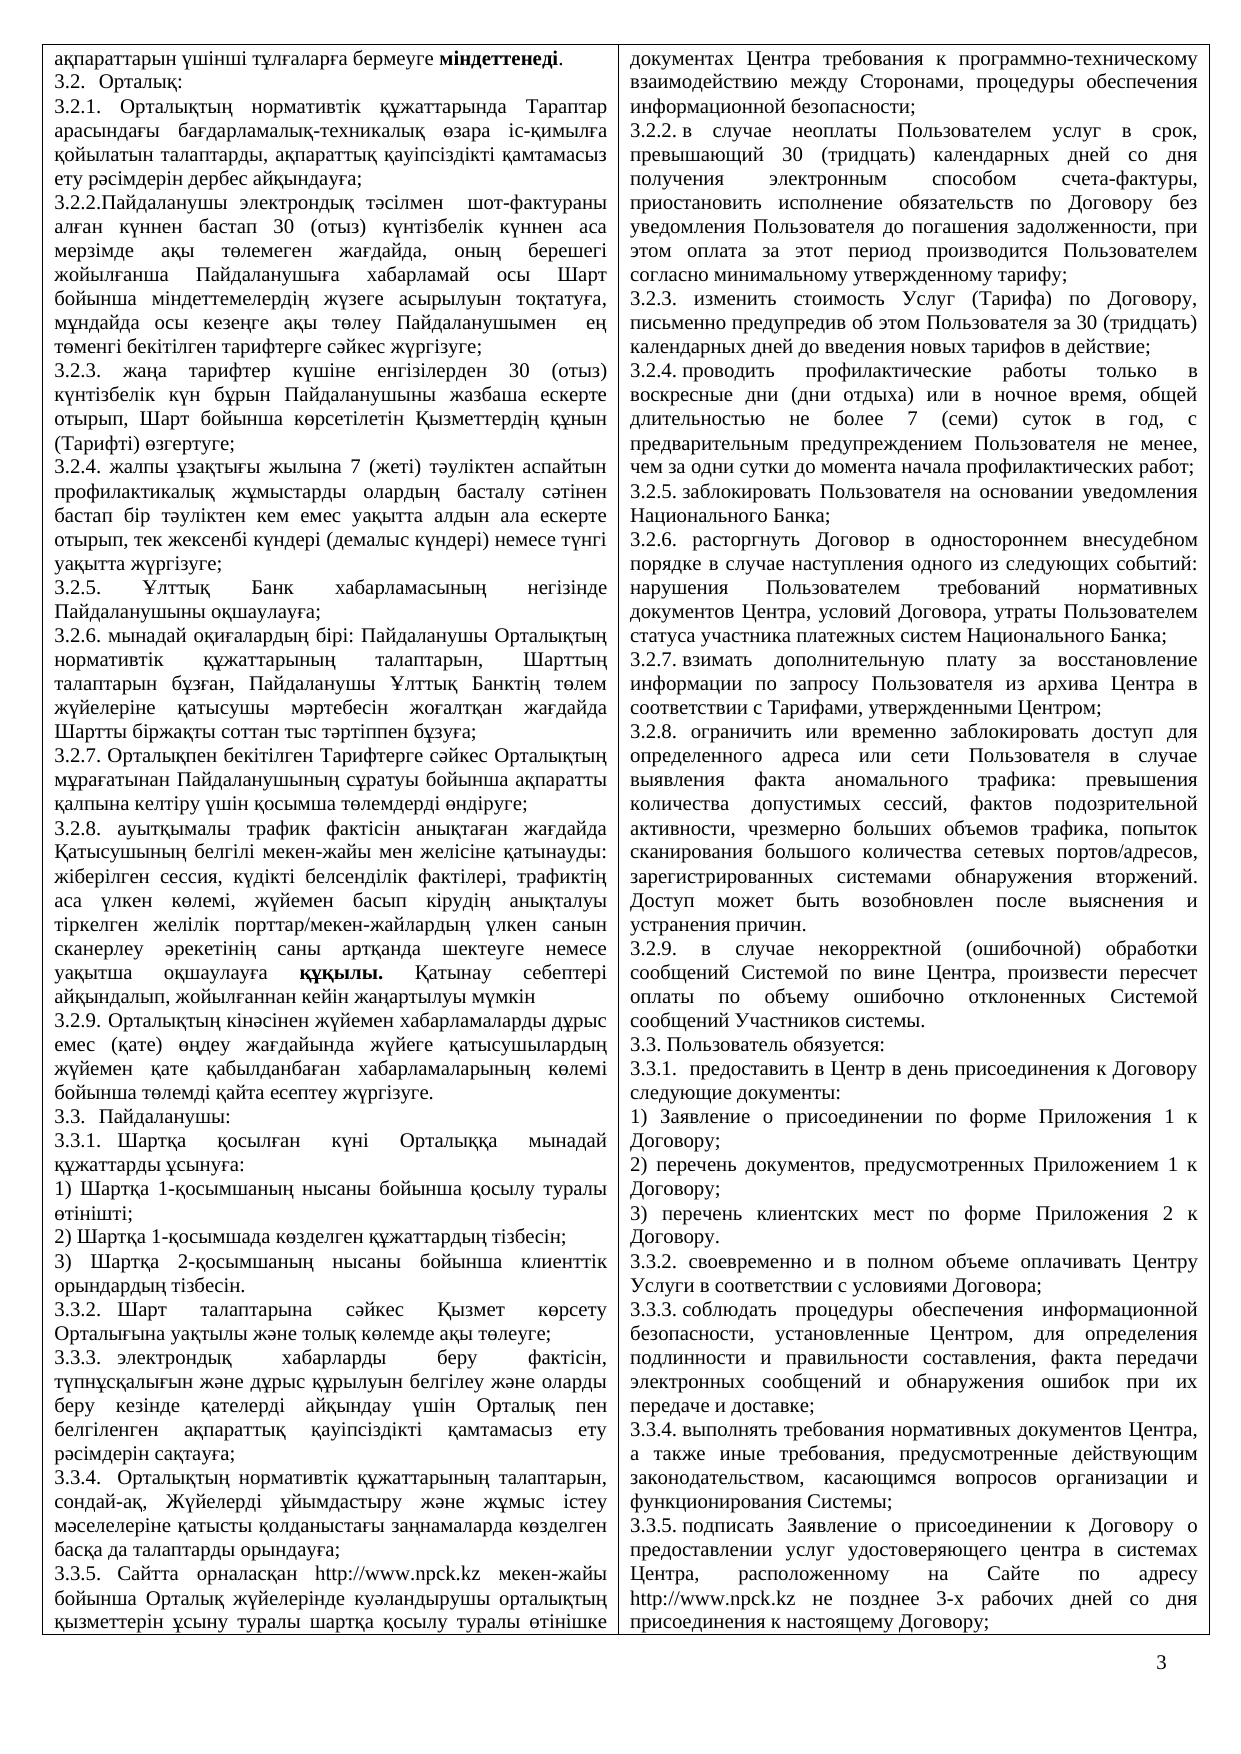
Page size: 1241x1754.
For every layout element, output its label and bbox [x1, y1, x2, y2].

table_header [43, 45, 618, 1633]
table_header [619, 45, 1209, 1633]
